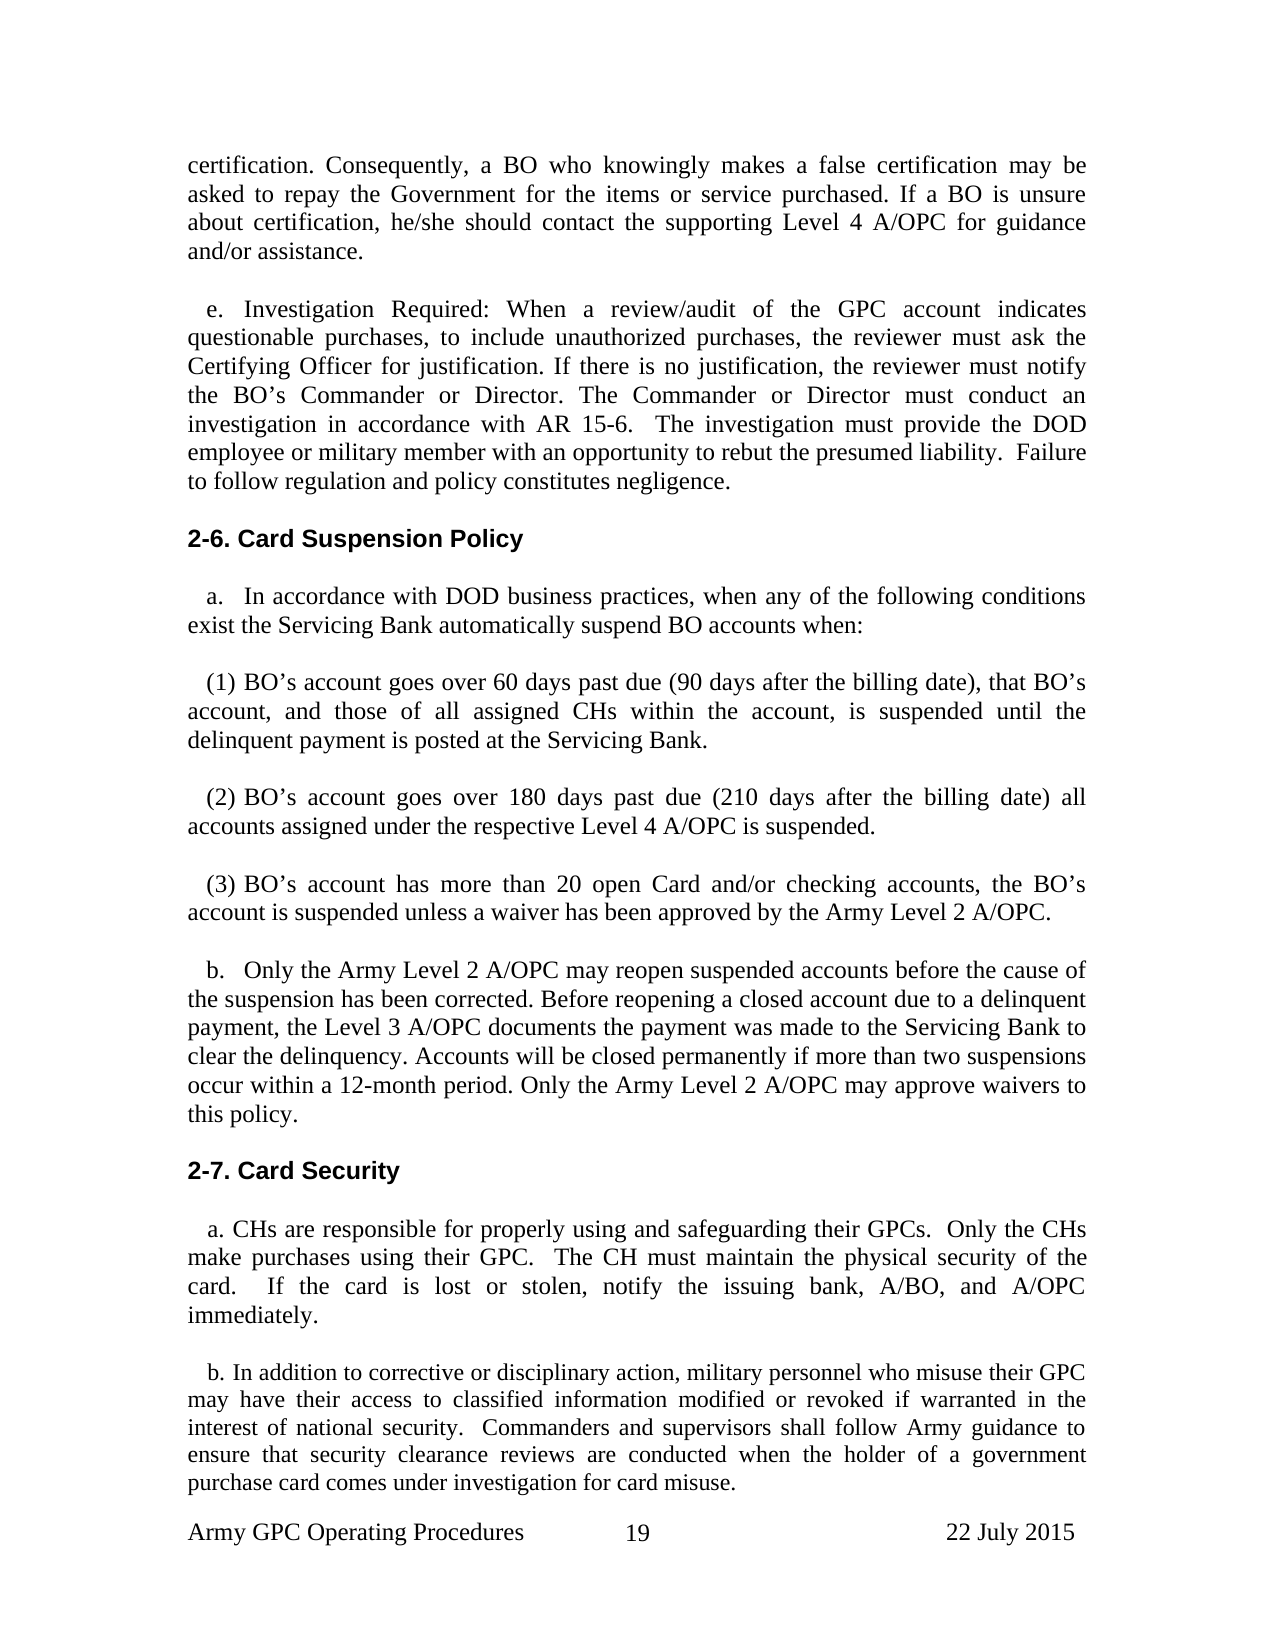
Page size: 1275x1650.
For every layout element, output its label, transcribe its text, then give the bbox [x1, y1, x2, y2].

text (1) BO’s account goes over 60 days past due (90 days after the billing date), that BO’s account, and those of all assigned CHs within the account, is suspended until the delinquent payment is posted at the Servicing Bank. [187, 667, 1087, 754]
text a. CHs are responsible for properly using and safeguarding their GPCs. Only the CHs make purchases using their GPC. The CH must maintain the physical security of the card. If the card is lost or stolen, notify the issuing bank, A/BO, and A/OPC immediately. [187, 1214, 1087, 1329]
subtitle 2-7. Card Security [187, 1156, 1087, 1185]
text (2) BO’s account goes over 180 days past due (210 days after the billing date) all accounts assigned under the respective Level 4 A/OPC is suspended. [187, 782, 1087, 840]
text a. In accordance with DOD business practices, when any of the following conditions exist the Servicing Bank automatically suspend BO accounts when: [187, 581, 1087, 639]
text e. Investigation Required: When a review/audit of the GPC account indicates questionable purchases, to include unauthorized purchases, the reviewer must ask the Certifying Officer for justification. If there is no justification, the reviewer must notify the BO’s Commander or Director. The Commander or Director must conduct an investigation in accordance with AR 15-6. The investigation must provide the DOD employee or military member with an opportunity to rebut the presumed liability. Failure to follow regulation and policy constitutes negligence. [187, 294, 1087, 495]
text b. Only the Army Level 2 A/OPC may reopen suspended accounts before the cause of the suspension has been corrected. Before reopening a closed account due to a delinquent payment, the Level 3 A/OPC documents the payment was made to the Servicing Bank to clear the delinquency. Accounts will be closed permanently if more than two suspensions occur within a 12-month period. Only the Army Level 2 A/OPC may approve waivers to this policy. [187, 955, 1087, 1127]
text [187, 150, 1087, 265]
subtitle 2-6. Card Suspension Policy [187, 524, 1087, 552]
text b. In addition to corrective or disciplinary action, military personnel who misuse their GPC may have their access to classified information modified or revoked if warranted in the interest of national security. Commanders and supervisors shall follow Army guidance to ensure that security clearance reviews are conducted when the holder of a government purchase card comes under investigation for card misuse. [187, 1357, 1087, 1496]
text (3) BO’s account has more than 20 open Card and/or checking accounts, the BO’s account is suspended unless a waiver has been approved by the Army Level 2 A/OPC. [187, 869, 1087, 926]
